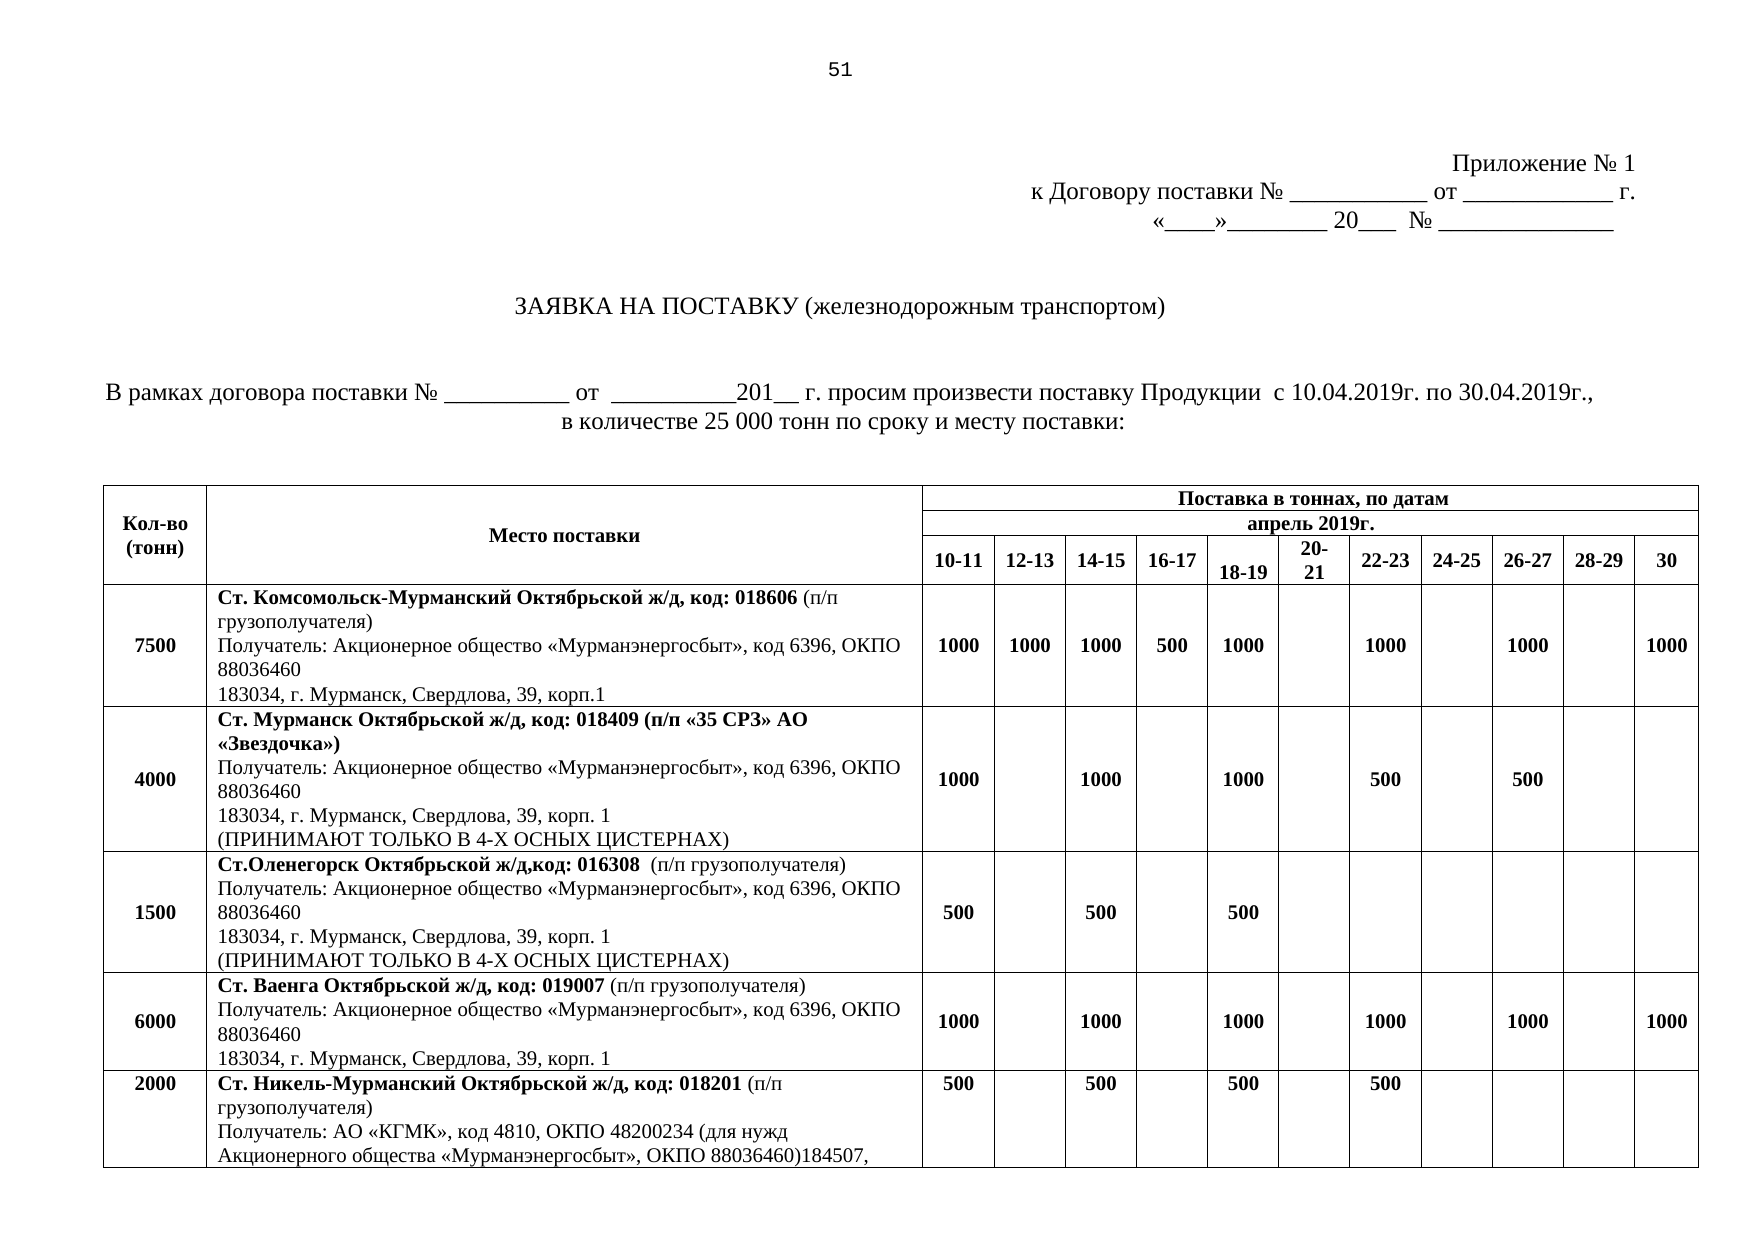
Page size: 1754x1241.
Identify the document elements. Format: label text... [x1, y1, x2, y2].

table_cell 12-13 [995, 536, 1065, 584]
table_cell 500 [1493, 707, 1563, 851]
text в количестве 25 000 тонн по сроку и месту поставки: [44, 406, 1636, 434]
table_cell 24-25 [1422, 536, 1492, 584]
table_cell апрель 2019г. [923, 511, 1698, 535]
table_cell [1422, 707, 1492, 851]
table_cell [1493, 852, 1563, 972]
table_header Поставка в тоннах, по датам [923, 486, 1698, 510]
table_cell 1000 [1066, 973, 1136, 1069]
table_cell 22-23 [1350, 536, 1421, 584]
table_cell 1000 [923, 585, 994, 706]
table_cell 500 [1208, 852, 1278, 972]
table_cell [1137, 973, 1207, 1069]
table_cell 500 [1066, 1071, 1136, 1167]
table_cell [1564, 973, 1634, 1069]
table_cell 1000 [1635, 973, 1698, 1069]
table_cell [995, 973, 1065, 1069]
table_cell 1000 [923, 707, 994, 851]
table_cell [1564, 852, 1634, 972]
table_header Кол-во (тонн) [104, 486, 206, 584]
table_cell 1000 [1208, 707, 1278, 851]
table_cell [207, 1071, 922, 1167]
table_cell 28-29 [1564, 536, 1634, 584]
table_cell [1279, 852, 1349, 972]
table_cell [1564, 585, 1634, 706]
table_cell 1000 [923, 973, 994, 1069]
table_cell 4000 [104, 707, 206, 851]
table_cell [995, 707, 1065, 851]
table_cell 1000 [1208, 973, 1278, 1069]
table_cell 1000 [1208, 585, 1278, 706]
table_cell [1635, 707, 1698, 851]
table_cell [1279, 707, 1349, 851]
table_cell [1493, 1071, 1563, 1167]
table_header Место поставки [207, 486, 922, 584]
text Приложение № 1 [44, 148, 1636, 176]
table_cell 1000 [1350, 585, 1421, 706]
table_cell 1000 [1493, 585, 1563, 706]
table_cell [1137, 852, 1207, 972]
table_cell [1422, 585, 1492, 706]
table_cell 1000 [1493, 973, 1563, 1069]
table_cell 1000 [995, 585, 1065, 706]
table_cell 26-27 [1493, 536, 1563, 584]
table_cell [1422, 973, 1492, 1069]
table_cell [1350, 852, 1421, 972]
text к Договору поставки № ___________ от ____________ г. [44, 176, 1636, 205]
table_cell 500 [1137, 585, 1207, 706]
table_cell [1422, 1071, 1492, 1167]
table_cell [1279, 1071, 1349, 1167]
table_cell 500 [923, 852, 994, 972]
table_cell 1000 [1635, 585, 1698, 706]
table_cell Ст. Мурманск Октябрьской ж/д, код: 018409 (п/п «35 СРЗ» АО «Звездочка») Получатель: Акционерное общество «Мурманэнергосбыт», код 6396, ОКПО 88036460 183034, г. Мурманск, Свердлова, 39, корп. 1 (ПРИНИМАЮТ ТОЛЬКО В 4-Х ОСНЫХ ЦИСТЕРНАХ) [207, 707, 922, 851]
table_cell 1500 [104, 852, 206, 972]
table_cell [1137, 707, 1207, 851]
table_cell 1000 [1066, 585, 1136, 706]
table_cell Ст. Комсомольск-Мурманский Октябрьской ж/д, код: 018606 (п/п грузополучателя) Получатель: Акционерное общество «Мурманэнергосбыт», код 6396, ОКПО 88036460 183034, г. Мурманск, Свердлова, 39, корп.1 [207, 585, 922, 706]
table_cell 1000 [1066, 707, 1136, 851]
table_cell 20-21 [1279, 536, 1349, 584]
table_cell 16-17 [1137, 536, 1207, 584]
table_cell 500 [1066, 852, 1136, 972]
table_cell [1279, 585, 1349, 706]
table_cell Ст. Ваенга Октябрьской ж/д, код: 019007 (п/п грузополучателя) Получатель: Акционерное общество «Мурманэнергосбыт», код 6396, ОКПО 88036460 183034, г. Мурманск, Свердлова, 39, корп. 1 [207, 973, 922, 1069]
table_cell [995, 852, 1065, 972]
table_cell 14-15 [1066, 536, 1136, 584]
table_cell 6000 [104, 973, 206, 1069]
table_cell 1000 [1350, 973, 1421, 1069]
table_cell 500 [1208, 1071, 1278, 1167]
table_cell [1564, 707, 1634, 851]
table_cell 500 [923, 1071, 994, 1167]
table_cell 500 [1350, 707, 1421, 851]
table_cell 500 [1350, 1071, 1421, 1167]
table_cell 18-19 [1208, 536, 1278, 584]
table_cell 2000 [104, 1071, 206, 1167]
table_cell [1564, 1071, 1634, 1167]
table_cell 30 [1635, 536, 1698, 584]
table_cell [995, 1071, 1065, 1167]
text ЗАЯВКА НА ПОСТАВКУ (железнодорожным транспортом) [44, 291, 1636, 319]
table_cell [1279, 973, 1349, 1069]
table_cell Ст.Оленегорск Октябрьской ж/д,код: 016308 (п/п грузополучателя) Получатель: Акционерное общество «Мурманэнергосбыт», код 6396, ОКПО 88036460 183034, г. Мурманск, Свердлова, 39, корп. 1 (ПРИНИМАЮТ ТОЛЬКО В 4-Х ОСНЫХ ЦИСТЕРНАХ) [207, 852, 922, 972]
table_cell 7500 [104, 585, 206, 706]
table_cell [1422, 852, 1492, 972]
table_cell [1635, 1071, 1698, 1167]
text «____»________ 20___ № ______________ [44, 205, 1636, 234]
text В рамках договора поставки № __________ от __________201__ г. просим произвести поставку Продукции с 10.04.2019г. по 30.04.2019г., [44, 377, 1636, 406]
table_cell [1635, 852, 1698, 972]
table_cell 10-11 [923, 536, 994, 584]
table_cell [1137, 1071, 1207, 1167]
